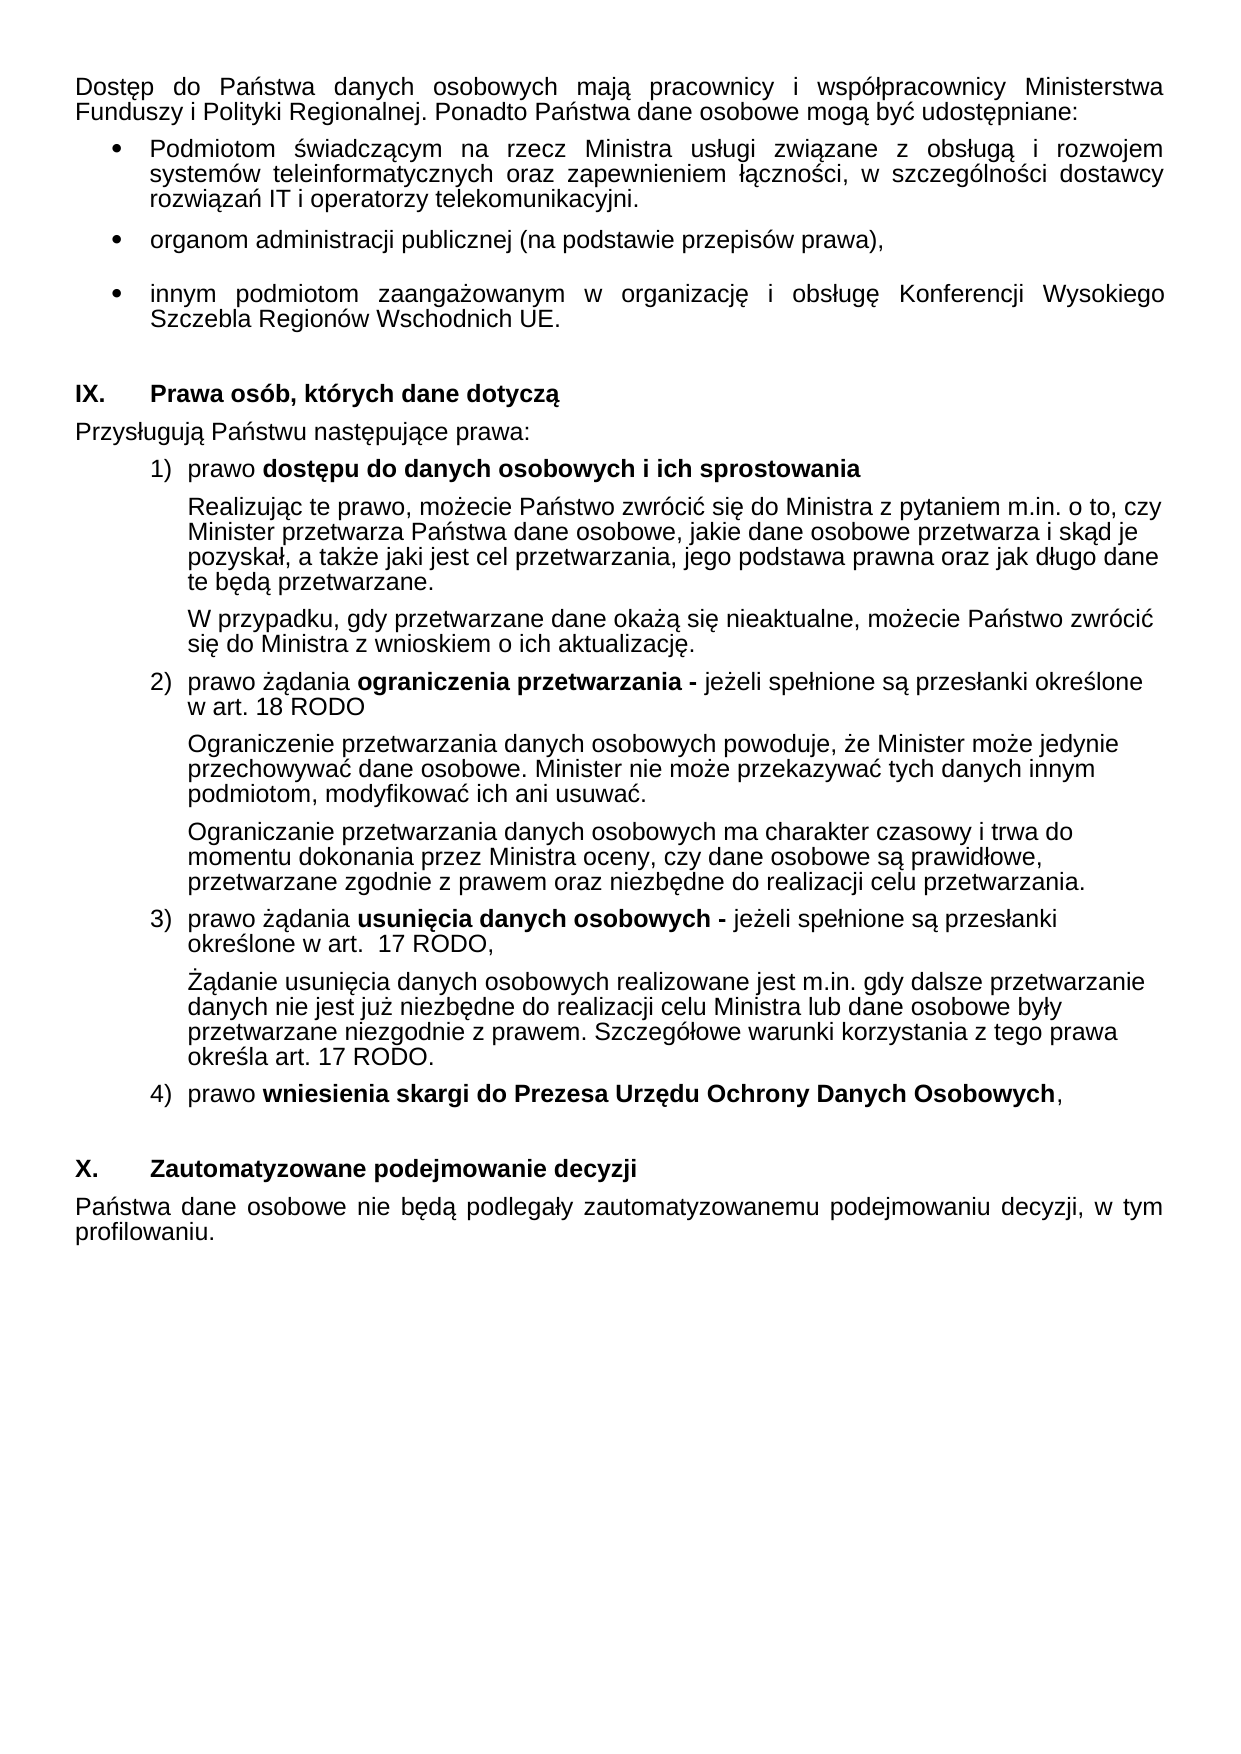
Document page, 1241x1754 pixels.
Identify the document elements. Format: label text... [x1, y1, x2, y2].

list prawo żądania usunięcia danych osobowych - jeżeli spełnione są przesłanki określone w art. 17 RODO, [150, 908, 1165, 958]
list organom administracji publicznej (na podstawie przepisów prawa), [112, 225, 1165, 254]
text Ograniczanie przetwarzania danych osobowych ma charakter czasowy i trwa do momentu dokonania przez Ministra oceny, czy dane osobowe są prawidłowe, przetwarzane zgodnie z prawem oraz niezbędne do realizacji celu przetwarzania. [187, 820, 1165, 895]
list prawo dostępu do danych osobowych i ich sprostowania [150, 458, 1165, 483]
list prawo żądania ograniczenia przetwarzania - jeżeli spełnione są przesłanki określone w art. 18 RODO [150, 670, 1165, 720]
list W przypadku, gdy przetwarzane dane okażą się nieaktualne, możecie Państwo zwrócić się do Ministra z wnioskiem o ich aktualizację. [187, 608, 1165, 658]
list prawo wniesienia skargi do Prezesa Urzędu Ochrony Danych Osobowych, [150, 1083, 1165, 1108]
list Żądanie usunięcia danych osobowych realizowane jest m.in. gdy dalsze przetwarzanie danych nie jest już niezbędne do realizacji celu Ministra lub dane osobowe były przetwarzane niezgodnie z prawem. Szczegółowe warunki korzystania z tego prawa określa art. 17 RODO. [187, 970, 1165, 1070]
text Przysługują Państwu następujące prawa: [75, 420, 1165, 445]
text Ograniczenie przetwarzania danych osobowych powoduje, że Minister może jedynie przechowywać dane osobowe. Minister nie może przekazywać tych danych innym podmiotom, modyfikować ich ani usuwać. [187, 733, 1165, 808]
list Zautomatyzowane podejmowanie decyzji [75, 1158, 1165, 1183]
list Realizując te prawo, możecie Państwo zwrócić się do Ministra z pytaniem m.in. o to, czy Minister przetwarza Państwa dane osobowe, jakie dane osobowe przetwarza i skąd je pozyskał, a także jaki jest cel przetwarzania, jego podstawa prawna oraz jak długo dane te będą przetwarzane. [187, 495, 1165, 595]
text Dostęp do Państwa danych osobowych mają pracownicy i współpracownicy Ministerstwa Funduszy i Polityki Regionalnej. Ponadto Państwa dane osobowe mogą być udostępniane: [75, 75, 1165, 125]
text Państwa dane osobowe nie będą podlegały zautomatyzowanemu podejmowaniu decyzji, w tym profilowaniu. [75, 1195, 1165, 1245]
list Prawa osób, których dane dotyczą [75, 383, 1165, 408]
list Podmiotom świadczącym na rzecz Ministra usługi związane z obsługą i rozwojem systemów teleinformatycznych oraz zapewnieniem łączności, w szczególności dostawcy rozwiązań IT i operatorzy telekomunikacyjni. [112, 137, 1165, 212]
list innym podmiotom zaangażowanym w organizację i obsługę Konferencji Wysokiego Szczebla Regionów Wschodnich UE. [112, 283, 1165, 333]
